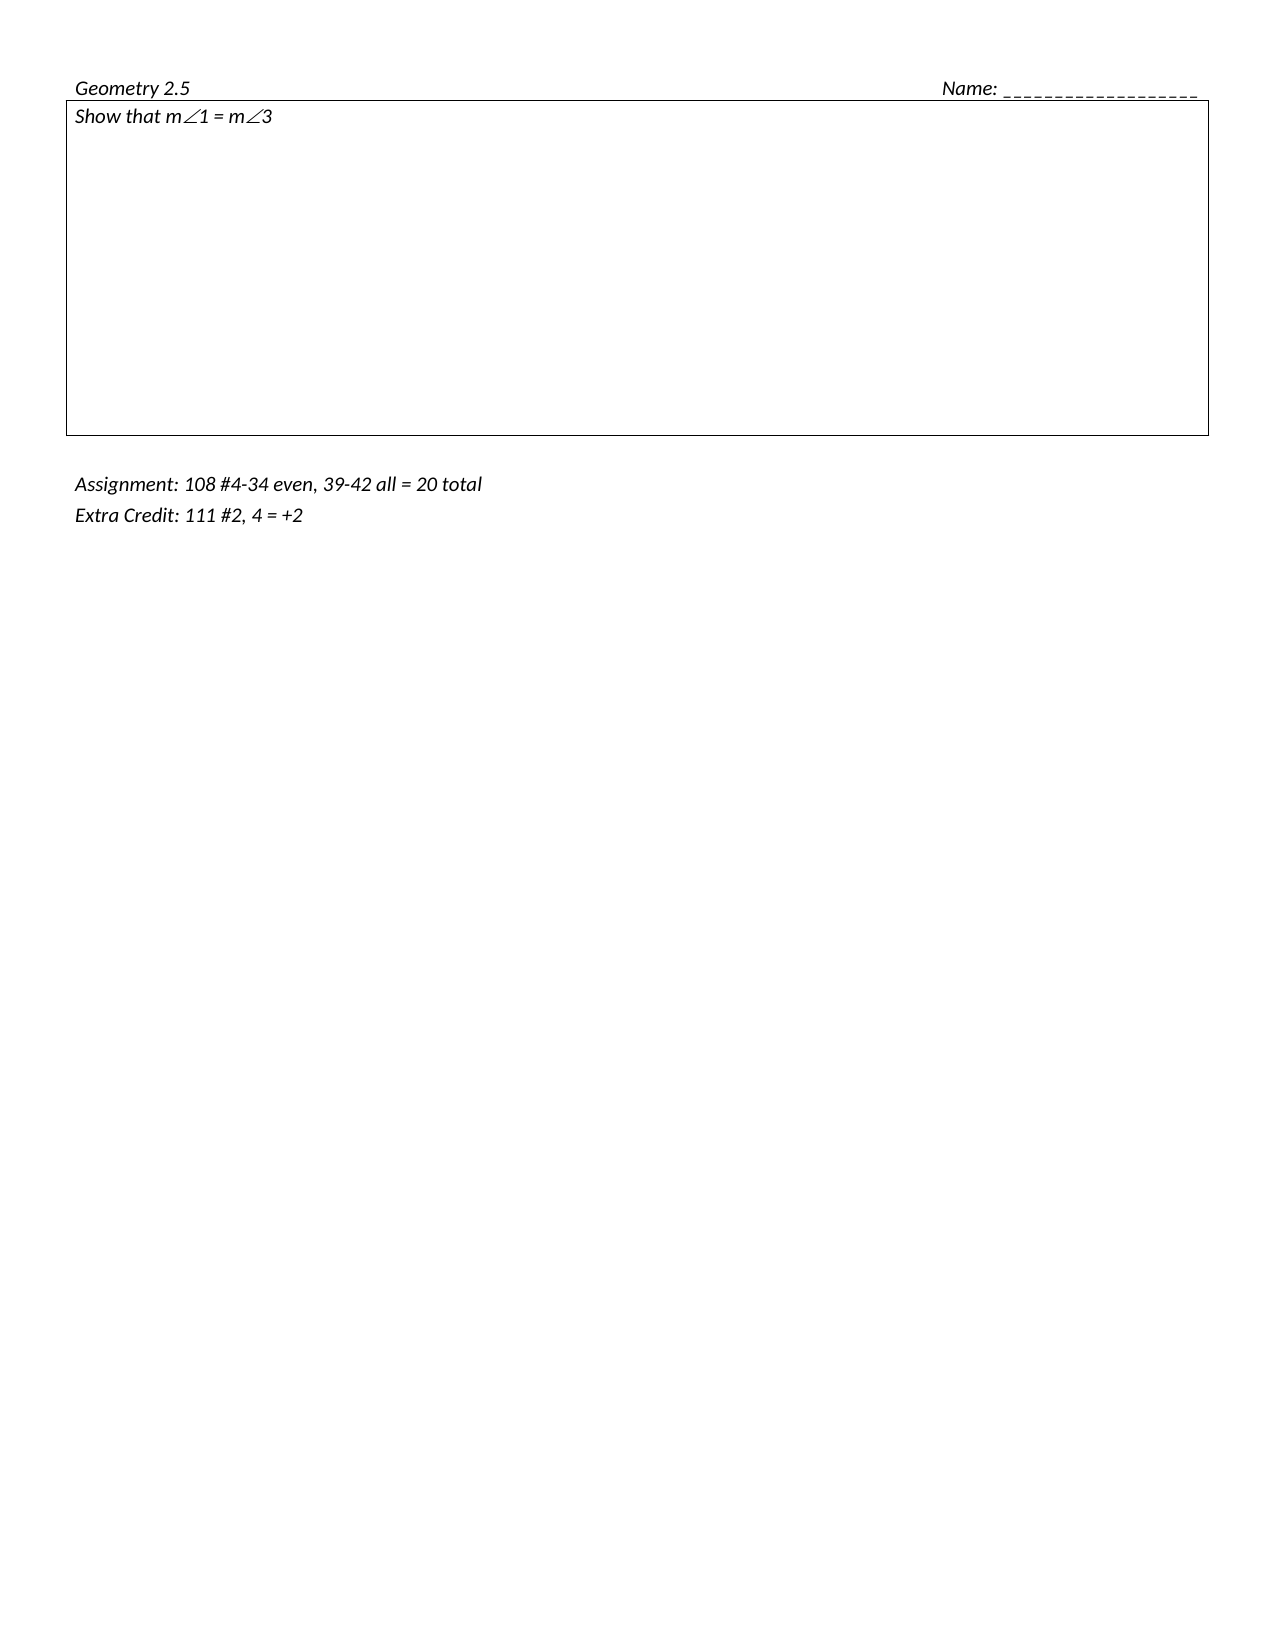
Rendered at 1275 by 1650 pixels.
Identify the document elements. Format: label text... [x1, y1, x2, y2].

text Extra Credit: 111 #2, 4 = +2 [75, 502, 1200, 527]
text Show that m1 = m3 [67, 101, 1208, 129]
text Assignment: 108 #4-34 even, 39-42 all = 20 total [75, 472, 1200, 497]
